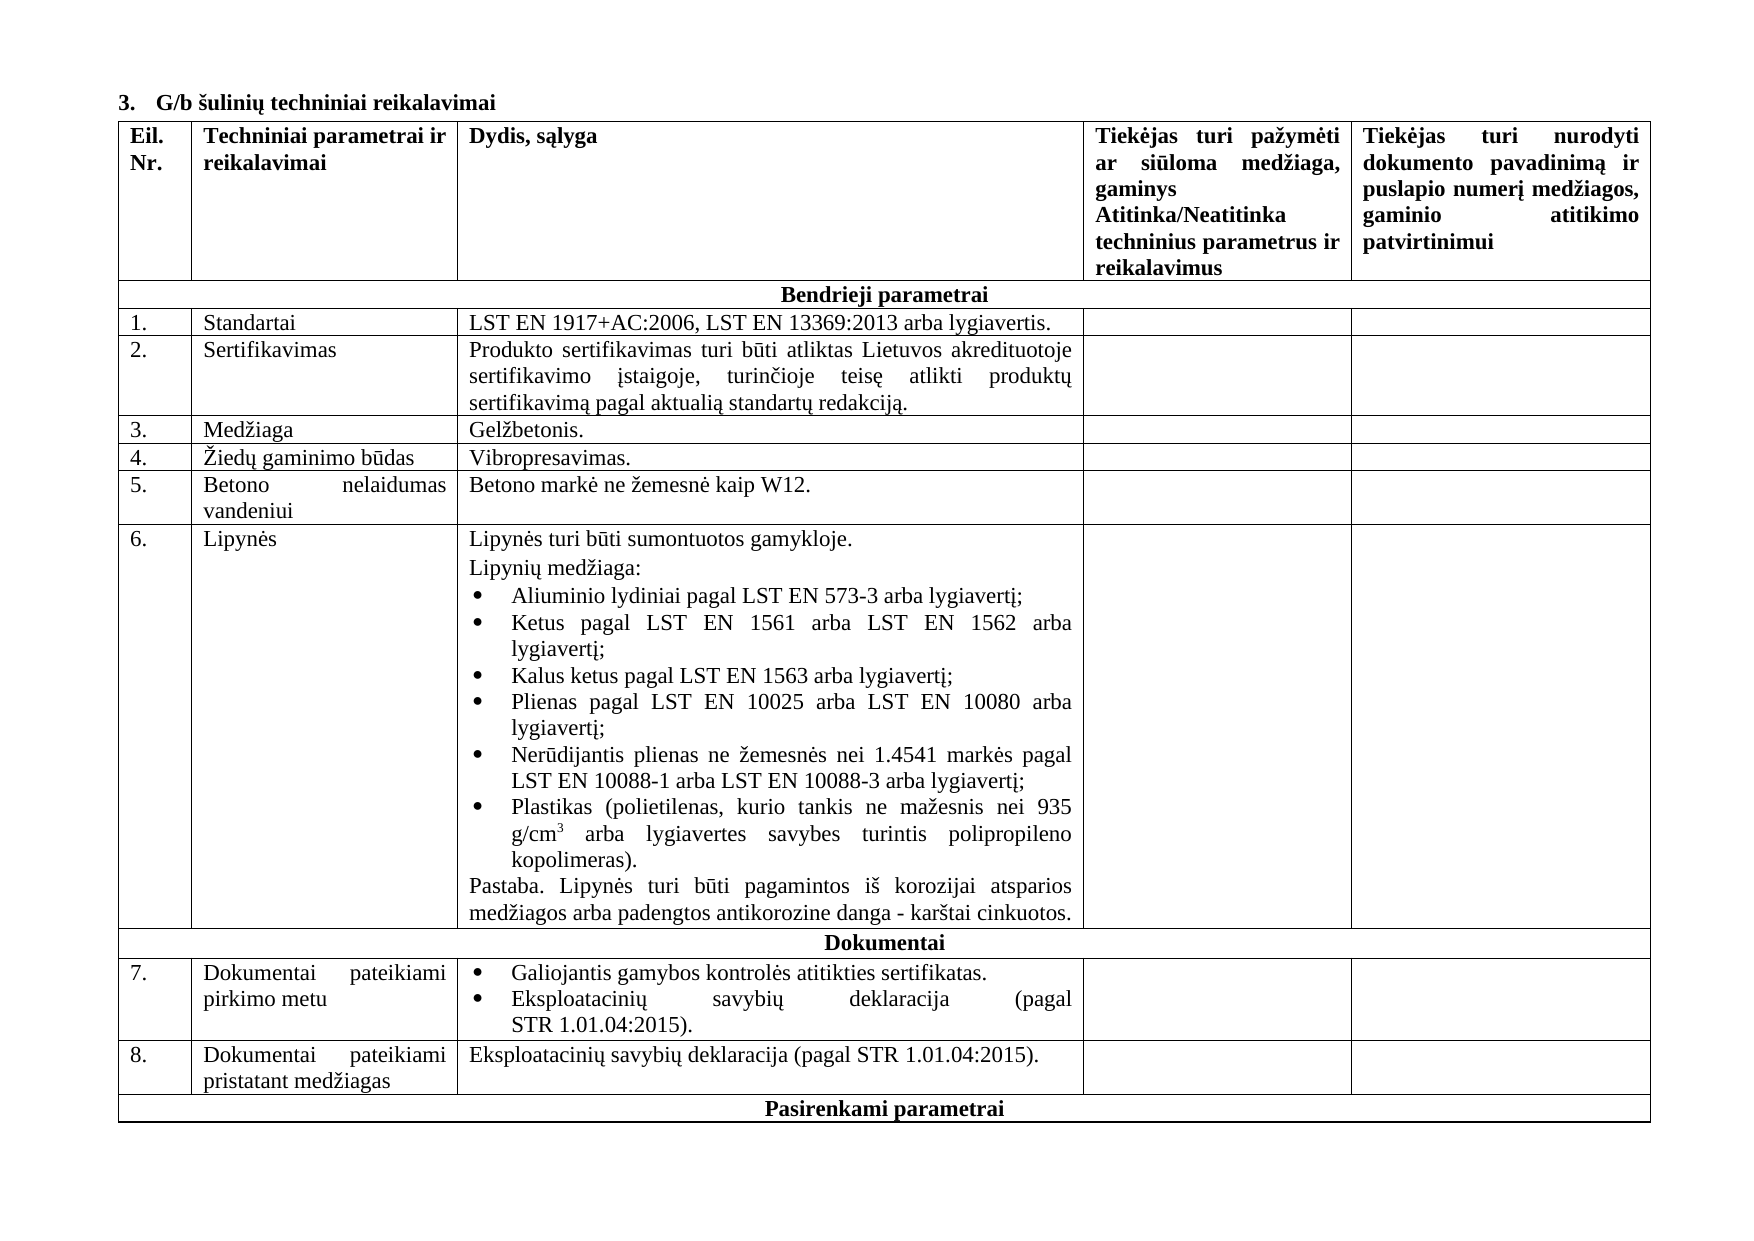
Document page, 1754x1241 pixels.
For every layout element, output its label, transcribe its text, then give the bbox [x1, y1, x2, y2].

table_cell [119, 525, 191, 928]
table_cell Produkto sertifikavimas turi būti atliktas Lietuvos akredituotoje sertifikavimo įstaigoje, turinčioje teisę atlikti produktų sertifikavimą pagal aktualią standartų redakciją. [458, 336, 1083, 415]
table_cell Pasirenkami parametrai [119, 1095, 1650, 1121]
table_cell Lipynės turi būti sumontuotos gamykloje. Lipynių medžiaga: Aliuminio lydiniai pagal LST EN 573-3 arba lygiavertį; Ketus pagal LST EN 1561 arba LST EN 1562 arba lygiavertį; Kalus ketus pagal LST EN 1563 arba lygiavertį; Plienas pagal LST EN 10025 arba LST EN 10080 arba lygiavertį; Nerūdijantis plienas ne žemesnės nei 1.4541 markės pagal LST EN 10088-1 arba LST EN 10088-3 arba lygiavertį; Plastikas (polietilenas, kurio tankis ne mažesnis nei 935 g/cm3 arba lygiavertes savybes turintis polipropileno kopolimeras). Pastaba. Lipynės turi būti pagamintos iš korozijai atsparios medžiagos arba padengtos antikorozine danga - karštai cinkuotos. [458, 525, 1083, 928]
table_cell Sertifikavimas [192, 336, 457, 415]
table_header Eil. Nr. [119, 122, 191, 280]
table_cell [119, 416, 191, 443]
table_cell [1084, 444, 1351, 470]
table_cell Dokumentai pateikiami pristatant medžiagas [192, 1041, 457, 1094]
table_cell [1084, 471, 1351, 524]
table_header Techniniai parametrai ir reikalavimai [192, 122, 457, 280]
table_cell Eksploatacinių savybių deklaracija (pagal STR 1.01.04:2015). [458, 1041, 1083, 1094]
table_cell Lipynės [192, 525, 457, 928]
table_cell Žiedų gaminimo būdas [192, 444, 457, 470]
table_cell Bendrieji parametrai [119, 281, 1650, 308]
table_cell Galiojantis gamybos kontrolės atitikties sertifikatas. Eksploatacinių savybių deklaracija (pagal STR 1.01.04:2015). [458, 959, 1083, 1040]
table_cell Betono markė ne žemesnė kaip W12. [458, 471, 1083, 524]
table_cell [1084, 416, 1351, 443]
table_cell [119, 1041, 191, 1094]
table_cell Betono nelaidumas vandeniui [192, 471, 457, 524]
table_cell [1352, 1041, 1650, 1094]
table_cell [1084, 525, 1351, 928]
table_cell [119, 309, 191, 335]
table_cell [1352, 959, 1650, 1040]
table_header Tiekėjas turi nurodyti dokumento pavadinimą ir puslapio numerį medžiagos, gaminio atitikimo patvirtinimui [1352, 122, 1650, 280]
table_cell [1352, 444, 1650, 470]
table_header Dydis, sąlyga [458, 122, 1083, 280]
table_cell [1352, 309, 1650, 335]
table_cell Gelžbetonis. [458, 416, 1083, 443]
table_cell [119, 959, 191, 1040]
table_cell [1352, 471, 1650, 524]
subtitle G/b šulinių techniniai reikalavimai [118, 89, 1650, 115]
table_cell [119, 444, 191, 470]
table_cell [1084, 309, 1351, 335]
table_cell Standartai [192, 309, 457, 335]
table_cell [119, 336, 191, 415]
table_header Tiekėjas turi pažymėti ar siūloma medžiaga, gaminys Atitinka/Neatitinka techninius parametrus ir reikalavimus [1084, 122, 1351, 280]
table_cell [1352, 525, 1650, 928]
table_cell LST EN 1917+AC:2006, LST EN 13369:2013 arba lygiavertis. [458, 309, 1083, 335]
table_cell Vibropresavimas. [458, 444, 1083, 470]
table_cell Medžiaga [192, 416, 457, 443]
table_cell Dokumentai pateikiami pirkimo metu [192, 959, 457, 1040]
table_cell [119, 471, 191, 524]
table_cell Dokumentai [119, 929, 1650, 958]
table_cell [1084, 959, 1351, 1040]
table_cell [1084, 336, 1351, 415]
table_cell [1352, 336, 1650, 415]
table_cell [1352, 416, 1650, 443]
table_cell [1084, 1041, 1351, 1094]
